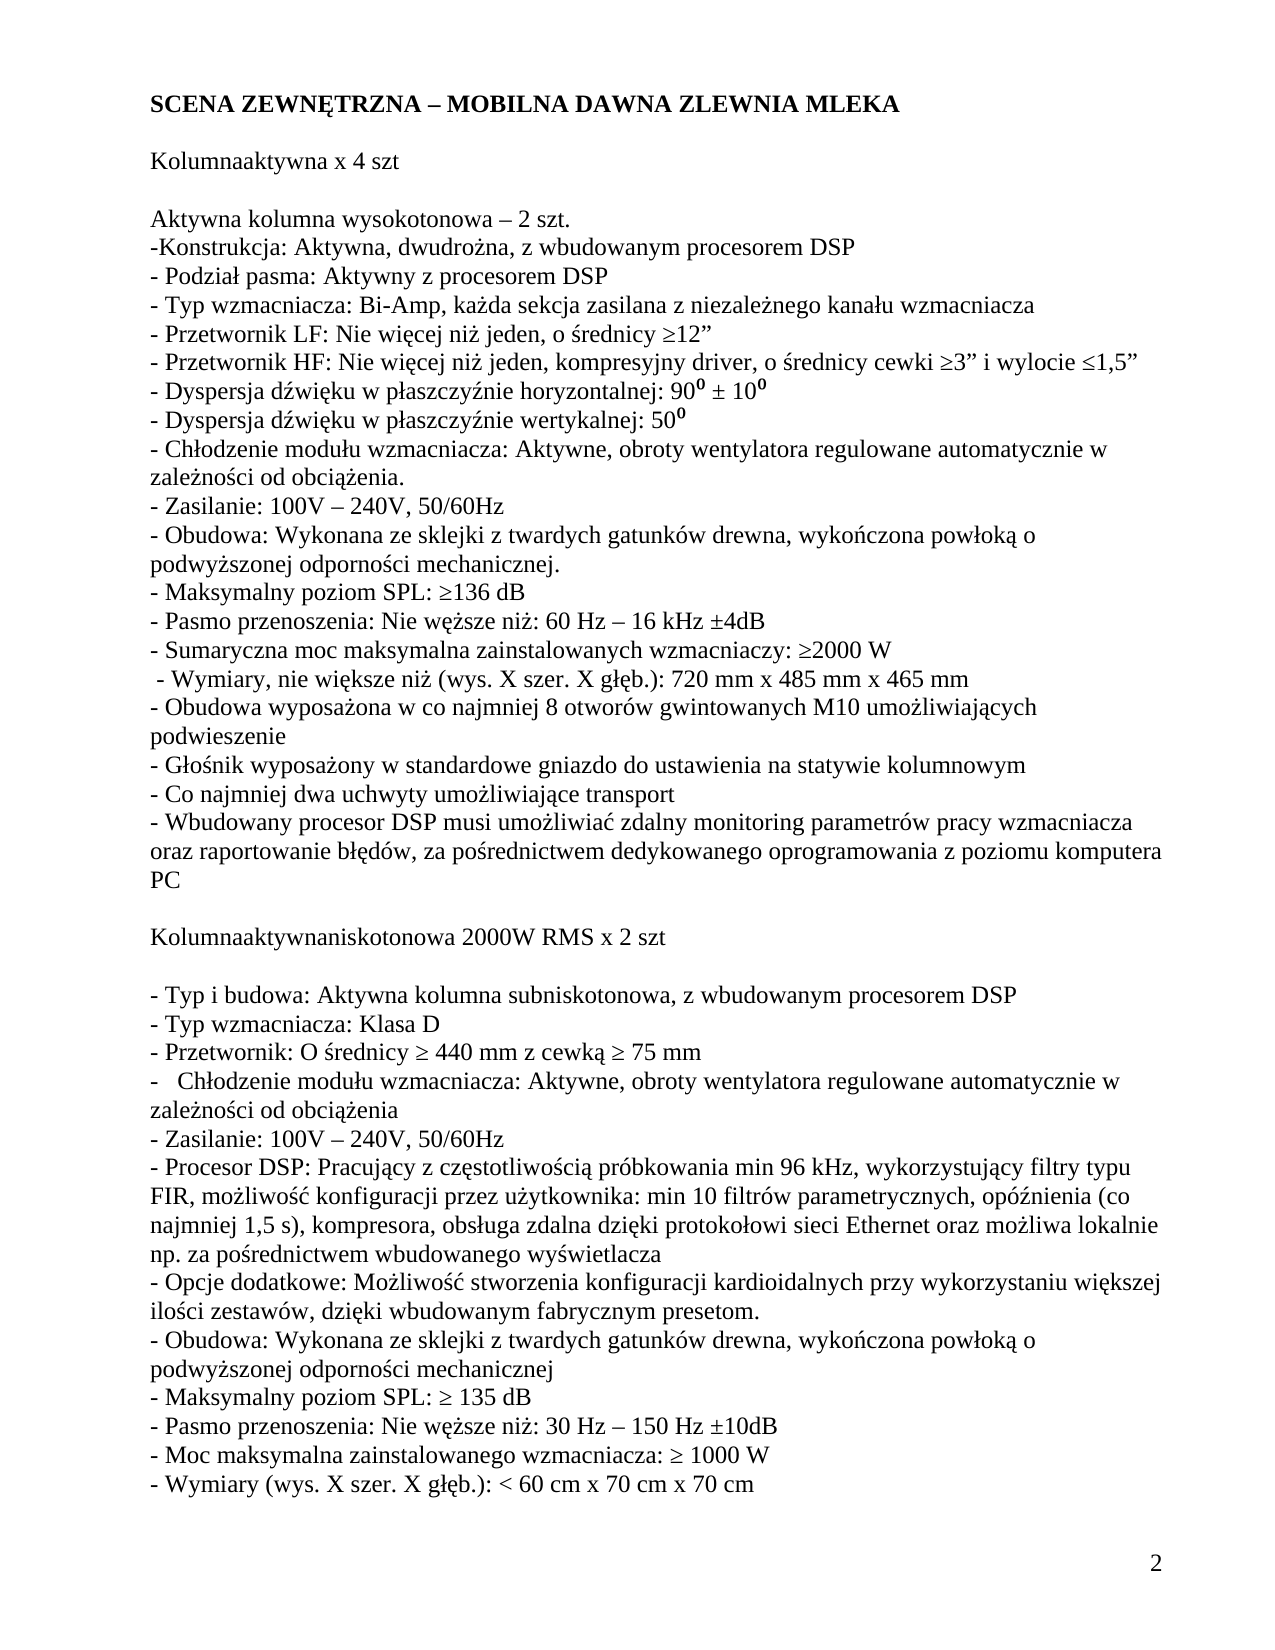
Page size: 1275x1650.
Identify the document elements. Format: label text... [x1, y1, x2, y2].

text - Przetwornik: O średnicy ≥ 440 mm z cewką ≥ 75 mm [150, 1037, 1162, 1066]
text - Chłodzenie modułu wzmacniacza: Aktywne, obroty wentylatora regulowane automatycznie w zależności od obciążenia [150, 1066, 1162, 1124]
text - Typ wzmacniacza: Bi-Amp, każda sekcja zasilana z niezależnego kanału wzmacniacza [150, 290, 1162, 319]
text - Typ i budowa: Aktywna kolumna subniskotonowa, z wbudowanym procesorem DSP [150, 980, 1162, 1009]
text - Głośnik wyposażony w standardowe gniazdo do ustawienia na statywie kolumnowym [150, 750, 1162, 779]
text - Zasilanie: 100V – 240V, 50/60Hz [150, 1124, 1162, 1152]
text - Wymiary (wys. X szer. X głęb.): < 60 cm x 70 cm x 70 cm [150, 1469, 1162, 1497]
text - Obudowa: Wykonana ze sklejki z twardych gatunków drewna, wykończona powłoką o podwyższonej odporności mechanicznej [150, 1325, 1162, 1382]
text - Zasilanie: 100V – 240V, 50/60Hz [150, 491, 1162, 520]
text Aktywna kolumna wysokotonowa – 2 szt. [150, 204, 1162, 232]
text - Maksymalny poziom SPL: ≥136 dB [150, 577, 1162, 606]
text - Moc maksymalna zainstalowanego wzmacniacza: ≥ 1000 W [150, 1440, 1162, 1469]
text - Chłodzenie modułu wzmacniacza: Aktywne, obroty wentylatora regulowane automatycznie w zależności od obciążenia. [150, 434, 1162, 491]
text - Dyspersja dźwięku w płaszczyźnie horyzontalnej: 90⁰ ± 10⁰ [150, 376, 1162, 405]
text -Konstrukcja: Aktywna, dwudrożna, z wbudowanym procesorem DSP [150, 232, 1162, 261]
text - Pasmo przenoszenia: Nie węższe niż: 60 Hz – 16 kHz ±4dB [150, 606, 1162, 635]
text - Obudowa wyposażona w co najmniej 8 otworów gwintowanych M10 umożliwiających podwieszenie [150, 692, 1162, 750]
text - Procesor DSP: Pracujący z częstotliwością próbkowania min 96 kHz, wykorzystujący filtry typu FIR, możliwość konfiguracji przez użytkownika: min 10 filtrów parametrycznych, opóźnienia (co najmniej 1,5 s), kompresora, obsługa zdalna dzięki protokołowi sieci Ethernet oraz możliwa lokalnie np. za pośrednictwem wbudowanego wyświetlacza [150, 1152, 1162, 1267]
text - Wbudowany procesor DSP musi umożliwiać zdalny monitoring parametrów pracy wzmacniacza oraz raportowanie błędów, za pośrednictwem dedykowanego oprogramowania z poziomu komputera PC [150, 807, 1162, 894]
text - Maksymalny poziom SPL: ≥ 135 dB [150, 1382, 1162, 1411]
text - Opcje dodatkowe: Możliwość stworzenia konfiguracji kardioidalnych przy wykorzystaniu większej ilości zestawów, dzięki wbudowanym fabrycznym presetom. [150, 1267, 1162, 1325]
text - Sumaryczna moc maksymalna zainstalowanych wzmacniaczy: ≥2000 W [150, 635, 1162, 664]
text Kolumnaaktywnaniskotonowa 2000W RMS x 2 szt [150, 922, 1162, 951]
text - Przetwornik HF: Nie więcej niż jeden, kompresyjny driver, o średnicy cewki ≥3” i wylocie ≤1,5” [150, 347, 1162, 376]
text - Podział pasma: Aktywny z procesorem DSP [150, 261, 1162, 290]
text - Co najmniej dwa uchwyty umożliwiające transport [150, 779, 1162, 807]
text - Pasmo przenoszenia: Nie węższe niż: 30 Hz – 150 Hz ±10dB [150, 1411, 1162, 1440]
text Kolumnaaktywna x 4 szt [150, 146, 1162, 175]
text - Typ wzmacniacza: Klasa D [150, 1009, 1162, 1037]
text - Przetwornik LF: Nie więcej niż jeden, o średnicy ≥12” [150, 319, 1162, 347]
text - Dyspersja dźwięku w płaszczyźnie wertykalnej: 50⁰ [150, 405, 1162, 434]
text SCENA ZEWNĘTRZNA – MOBILNA DAWNA ZLEWNIA MLEKA [150, 89, 1162, 117]
text - Obudowa: Wykonana ze sklejki z twardych gatunków drewna, wykończona powłoką o podwyższonej odporności mechanicznej. [150, 520, 1162, 577]
text - Wymiary, nie większe niż (wys. X szer. X głęb.): 720 mm x 485 mm x 465 mm [150, 664, 1162, 692]
